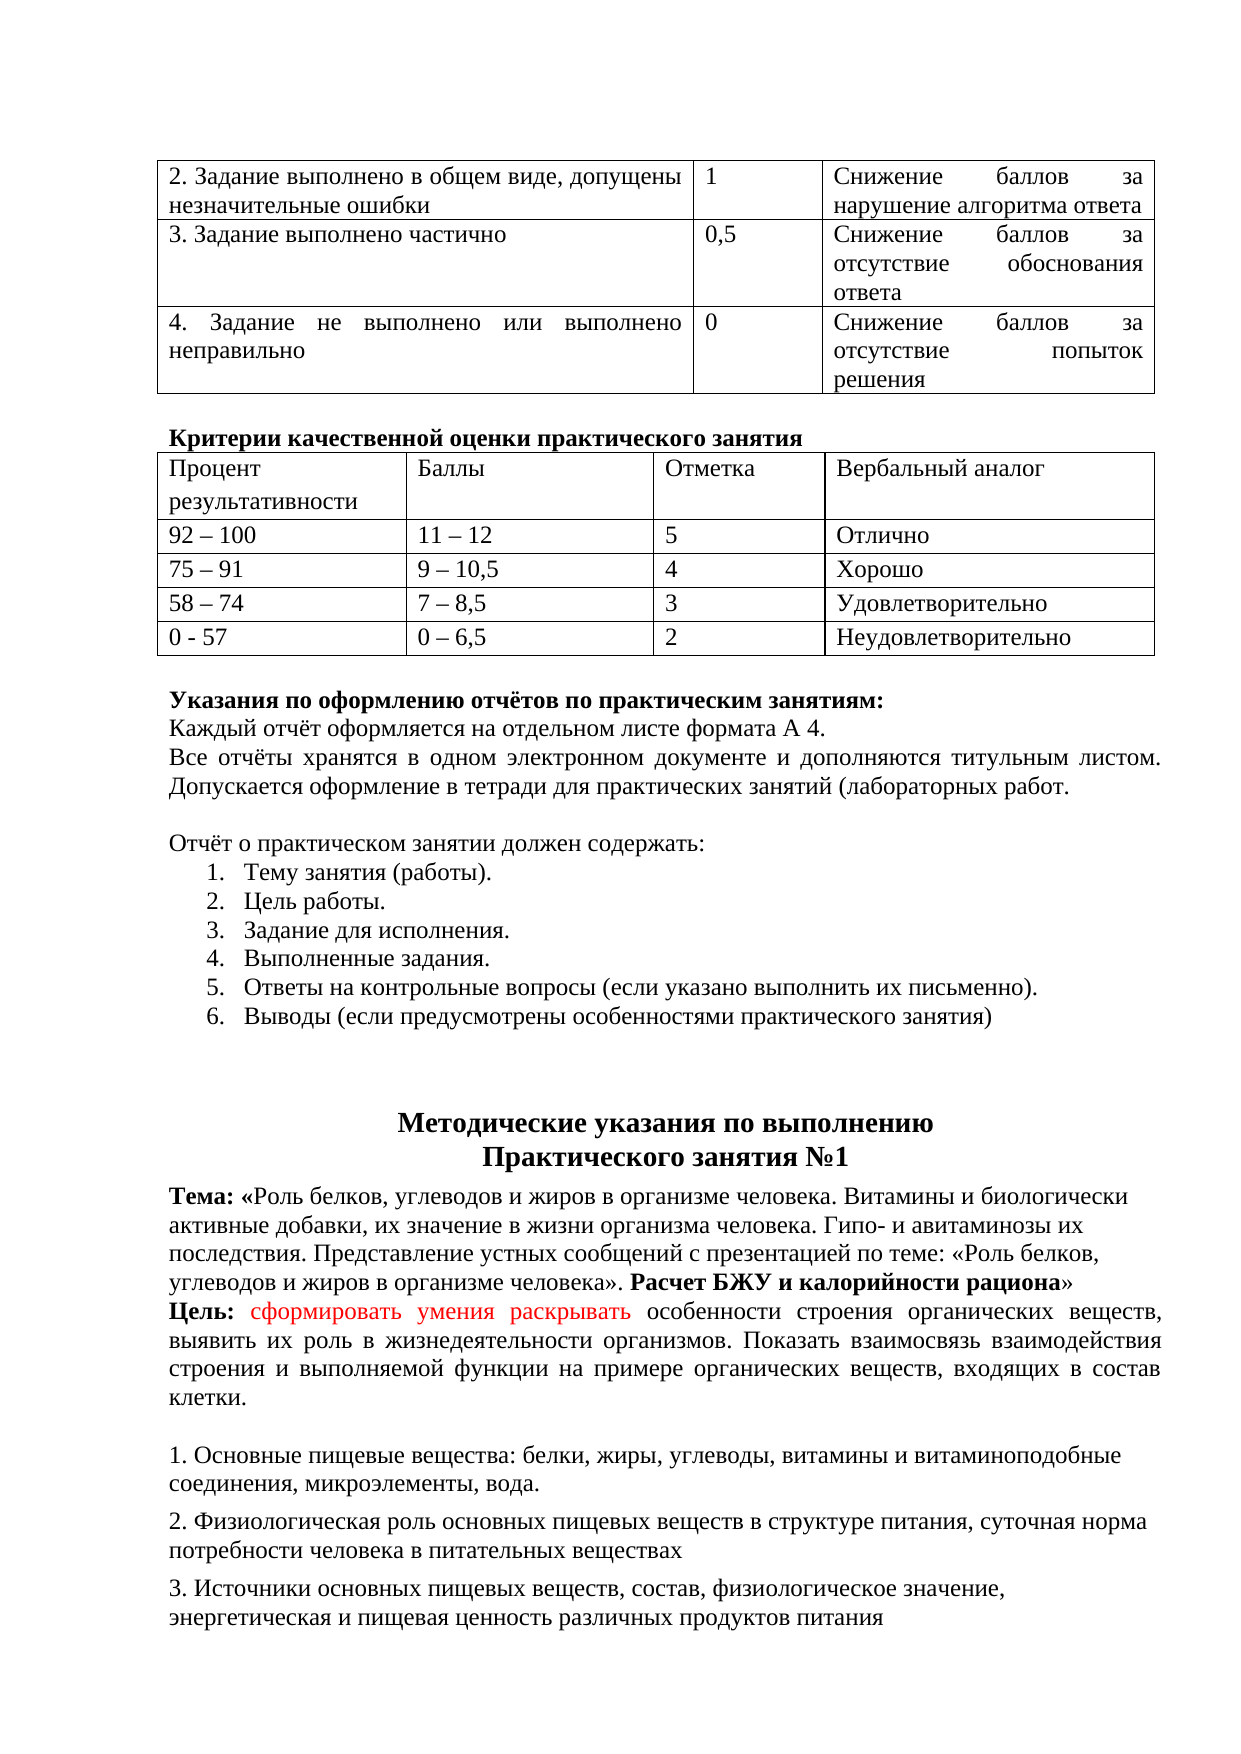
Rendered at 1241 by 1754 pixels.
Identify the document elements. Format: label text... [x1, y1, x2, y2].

list Цель работы. [206, 886, 1162, 915]
table_header Баллы [407, 453, 653, 519]
table_cell 11 – 12 [407, 520, 653, 553]
text Тема: «Роль белков, углеводов и жиров в организме человека. Витамины и биологически активные добавки, их значение в жизни организма человека. Гипо- и авитаминозы их последствия. Представление устных сообщений с презентацией по теме: «Роль белков, углеводов и жиров в организме человека». Расчет БЖУ и калорийности рациона» [169, 1181, 1162, 1296]
table_cell Неудовлетворительно [826, 622, 1154, 655]
table_cell 0 - 57 [158, 622, 406, 655]
text Каждый отчёт оформляется на отдельном листе формата А 4. [169, 713, 1162, 742]
text 1. Основные пищевые вещества: белки, жиры, углеводы, витамины и витаминоподобные соединения, микроэлементы, вода. [169, 1440, 1162, 1497]
table_cell 7 – 8,5 [407, 588, 653, 621]
table_cell 0 [694, 307, 822, 393]
text 2. Физиологическая роль основных пищевых веществ в структуре питания, суточная норма потребности человека в питательных веществах [169, 1506, 1162, 1564]
table_header Процент результативности [158, 453, 406, 519]
table_cell 58 – 74 [158, 588, 406, 621]
list Выполненные задания. [206, 943, 1162, 972]
table_header Отметка [654, 453, 824, 519]
text Практического занятия №1 [169, 1139, 1162, 1172]
list Тему занятия (работы). [206, 857, 1162, 886]
table_header Вербальный аналог [826, 453, 1154, 519]
table_cell 75 – 91 [158, 554, 406, 587]
table_cell Снижение баллов за нарушение алгоритма ответа [823, 161, 1154, 218]
table_cell 0,5 [694, 220, 822, 306]
table_cell Хорошо [826, 554, 1154, 587]
table_cell 0 – 6,5 [407, 622, 653, 655]
text Отчёт о практическом занятии должен содержать: [169, 828, 1162, 857]
text Указания по оформлению отчётов по практическим занятиям: [169, 685, 1162, 713]
table_cell Удовлетворительно [826, 588, 1154, 621]
text 3. Источники основных пищевых веществ, состав, физиологическое значение, энергетическая и пищевая ценность различных продуктов питания [169, 1573, 1162, 1630]
table_cell 5 [654, 520, 824, 553]
table_cell 9 – 10,5 [407, 554, 653, 587]
text Критерии качественной оценки практического занятия [169, 423, 1162, 452]
text Цель: сформировать умения раскрывать особенности строения органических веществ, выявить их роль в жизнедеятельности организмов. Показать взаимосвязь взаимодействия строения и выполняемой функции на примере органических веществ, входящих в состав клетки. [169, 1296, 1162, 1411]
text Все отчёты хранятся в одном электронном документе и дополняются титульным листом. Допускается оформление в тетради для практических занятий (лабораторных работ. [169, 742, 1162, 800]
table_cell 1 [694, 161, 822, 218]
table_cell 4. Задание не выполнено или выполнено неправильно [158, 307, 693, 393]
table_cell Снижение баллов за отсутствие попыток решения [823, 307, 1154, 393]
table_cell 2. Задание выполнено в общем виде, допущены незначительные ошибки [158, 161, 693, 218]
table_cell Снижение баллов за отсутствие обоснования ответа [823, 220, 1154, 306]
list Выводы (если предусмотрены особенностями практического занятия) [206, 1001, 1162, 1030]
table_cell 92 – 100 [158, 520, 406, 553]
table_cell Отлично [826, 520, 1154, 553]
list Ответы на контрольные вопросы (если указано выполнить их письменно). [206, 972, 1162, 1001]
table_cell 3. Задание выполнено частично [158, 220, 693, 306]
table_cell 4 [654, 554, 824, 587]
text Методические указания по выполнению [169, 1105, 1162, 1139]
list Задание для исполнения. [206, 915, 1162, 943]
table_cell 3 [654, 588, 824, 621]
table_cell 2 [654, 622, 824, 655]
